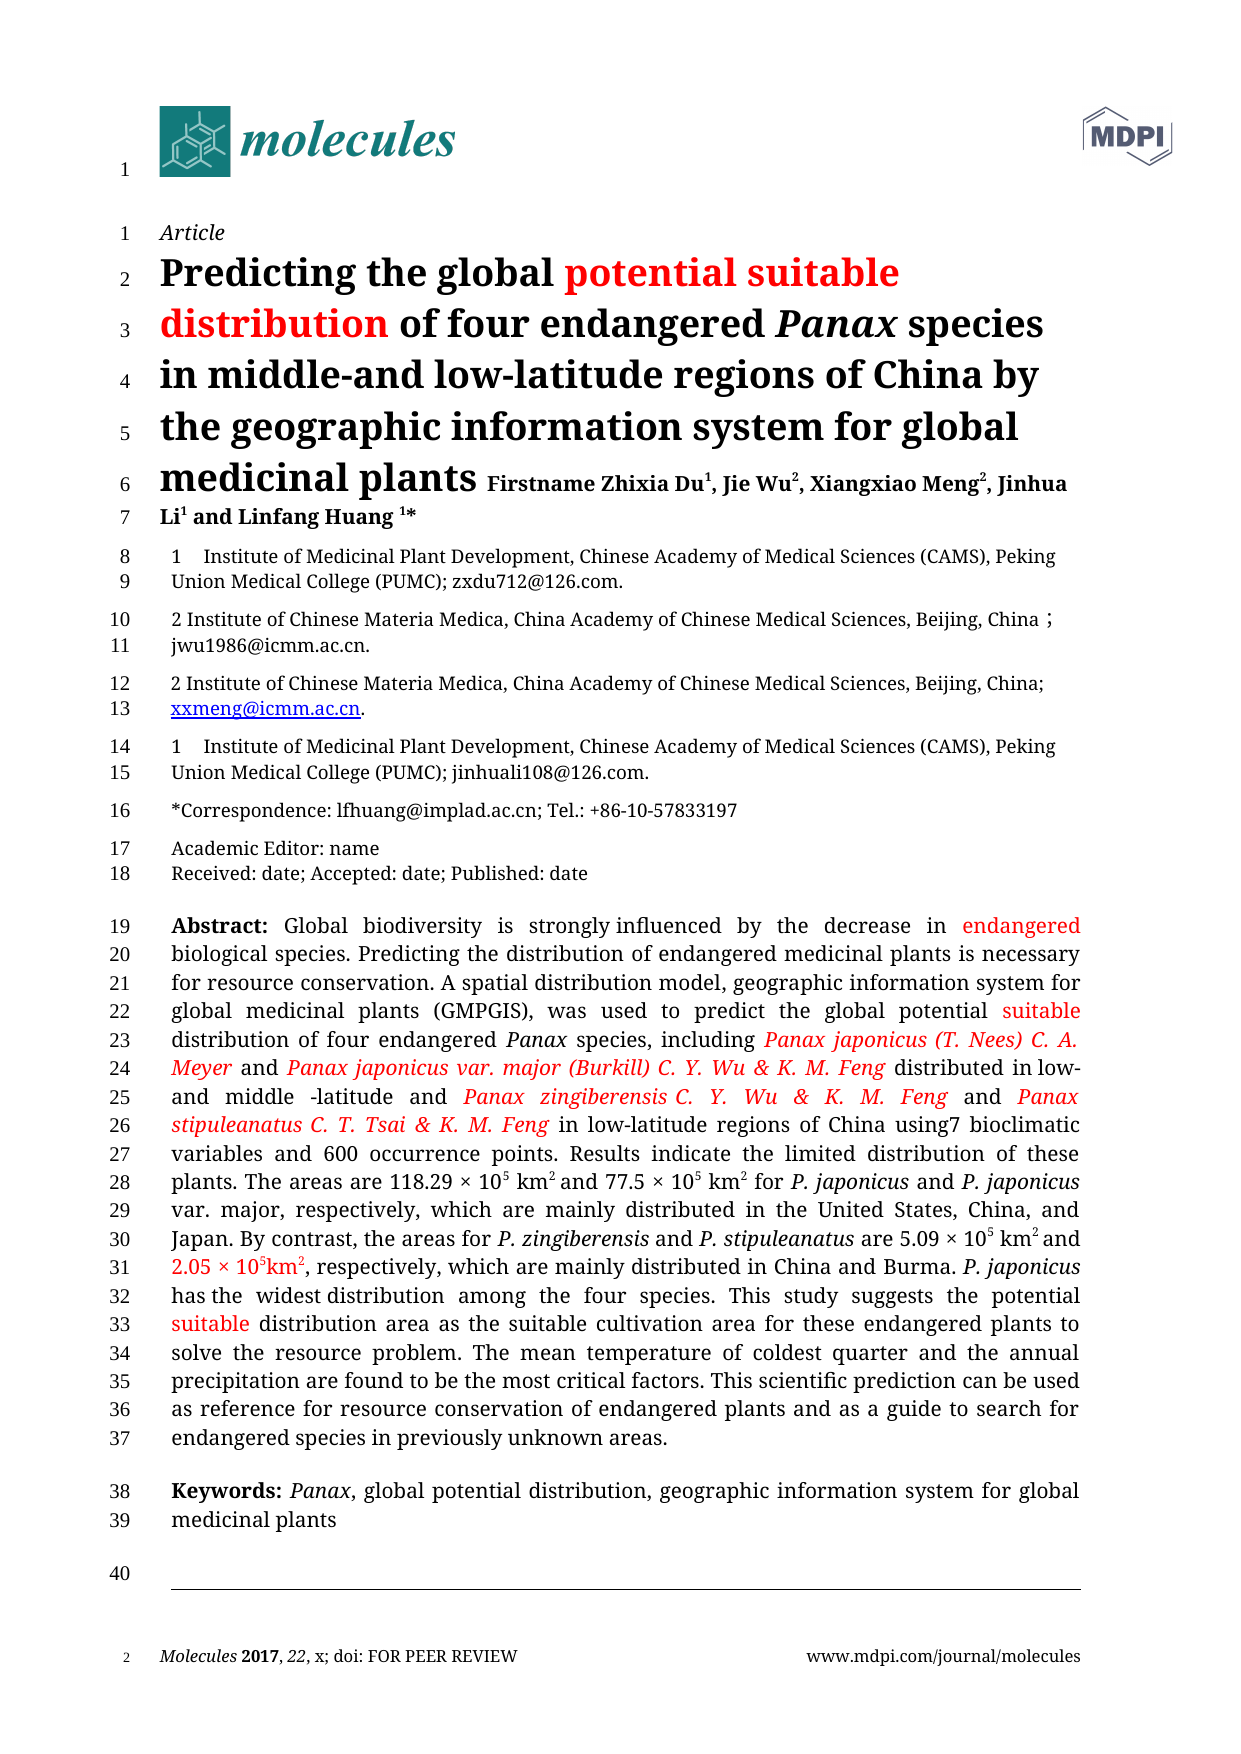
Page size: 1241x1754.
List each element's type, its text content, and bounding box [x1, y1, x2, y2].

text Abstract: Global biodiversity is strongly influenced by the decrease in endangered biological species. Predicting the distribution of endangered medicinal plants is necessary for resource conservation. A spatial distribution model, geographic information system for global medicinal plants (GMPGIS), was used to predict the global potential suitable distribution of four endangered Panax species, including Panax japonicus (T. Nees) C. A. Meyer and Panax japonicus var. major (Burkill) C. Y. Wu & K. M. Feng distributed in low-and middle -latitude and Panax zingiberensis C. Y. Wu & K. M. Feng and Panax stipuleanatus C. T. Tsai & K. M. Feng in low-latitude regions of China using7 bioclimatic variables and 600 occurrence points. Results indicate the limited distribution of these plants. The areas are 118.29 × 105 km2 and 77.5 × 105 km2 for P. japonicus and P. japonicus var. major, respectively, which are mainly distributed in the United States, China, and Japan. By contrast, the areas for P. zingiberensis and P. stipuleanatus are 5.09 × 105 km2 and 2.05 × 105km2, respectively, which are mainly distributed in China and Burma. P. japonicus has the widest distribution among the four species. This study suggests the potential suitable distribution area as the suitable cultivation area for these endangered plants to solve the resource problem. The mean temperature of coldest quarter and the annual precipitation are found to be the most critical factors. This scientific prediction can be used as reference for resource conservation of endangered plants and as a guide to search for endangered species in previously unknown areas. [171, 911, 1081, 1451]
text 2 Institute of Chinese Materia Medica, China Academy of Chinese Medical Sciences, Beijing, China; xxmeng@icmm.ac.cn. [170, 670, 1081, 721]
text Predicting the global potential suitable distribution of four endangered Panax species in middle-and low-latitude regions of China by the geographic information system for global medicinal plants Firstname Zhixia Du1, Jie Wu2, Xiangxiao Meng2, Jinhua Li1 and Linfang Huang 1* [159, 247, 1081, 530]
picture [159, 106, 456, 177]
text Article [159, 218, 1081, 247]
text 1 Institute of Medicinal Plant Development, Chinese Academy of Medical Sciences (CAMS), Peking Union Medical College (PUMC); zxdu712@126.com. [171, 543, 1081, 594]
text Received: date; Accepted: date; Published: date [171, 861, 1081, 886]
text Academic Editor: name [171, 835, 1081, 861]
text Keywords: Panax, global potential distribution, geographic information system for global medicinal plants [171, 1476, 1081, 1533]
text 1 Institute of Medicinal Plant Development, Chinese Academy of Medical Sciences (CAMS), Peking Union Medical College (PUMC); jinhuali108@126.com. [171, 733, 1081, 784]
picture [1082, 106, 1173, 166]
text 2 Institute of Chinese Materia Medica, China Academy of Chinese Medical Sciences, Beijing, China；jwu1986@icmm.ac.cn. [171, 606, 1081, 657]
text *Correspondence: lfhuang@implad.ac.cn; Tel.: +86-10-57833197 [171, 797, 1081, 823]
